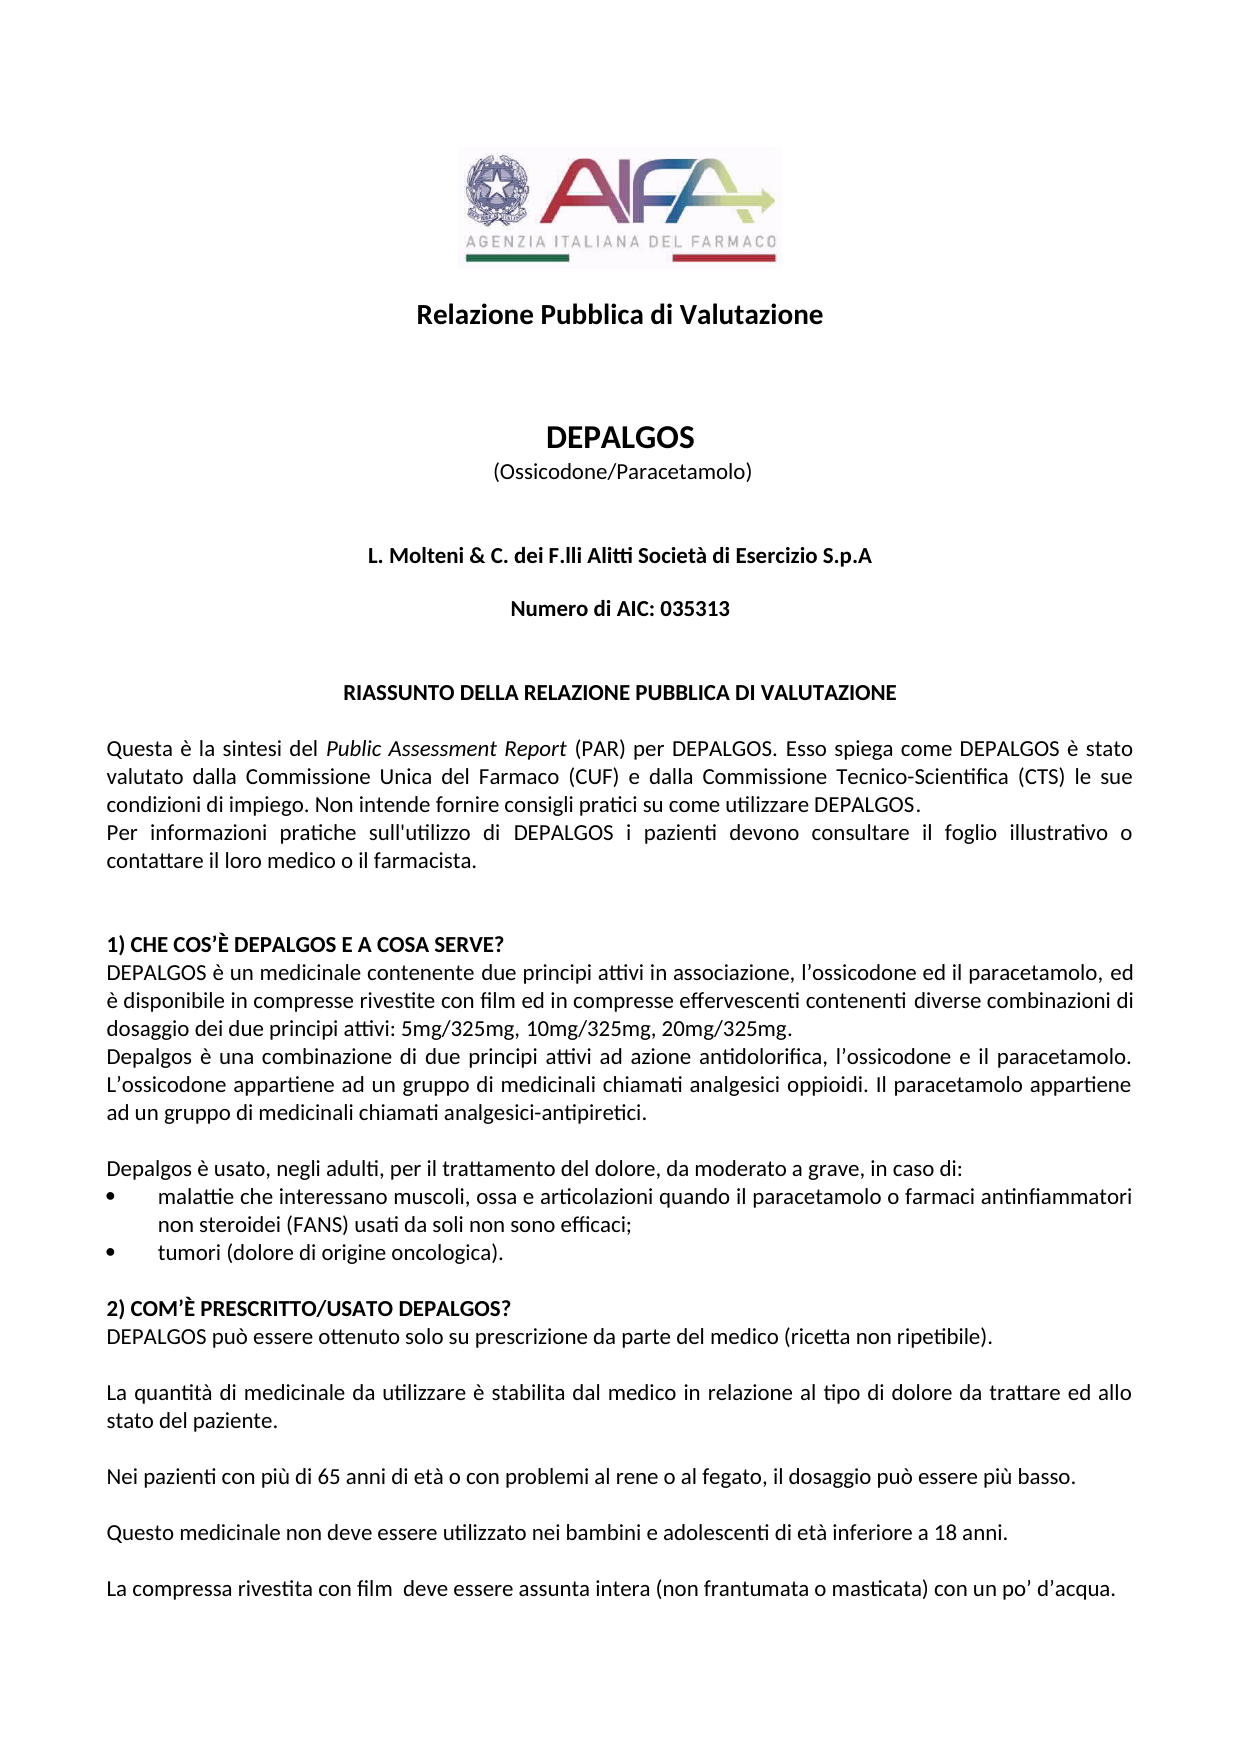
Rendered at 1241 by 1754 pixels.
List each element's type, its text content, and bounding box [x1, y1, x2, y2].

text Questo medicinale non deve essere utilizzato nei bambini e adolescenti di età inferiore a 18 anni. [106, 1518, 1134, 1547]
text 2) COM’È PRESCRITTO/USATO DEPALGOS? [106, 1294, 1134, 1322]
text Depalgos è una combinazione di due principi attivi ad azione antidolorifica, l’ossicodone e il paracetamolo. L’ossicodone appartiene ad un gruppo di medicinali chiamati analgesici oppioidi. Il paracetamolo appartiene ad un gruppo di medicinali chiamati analgesici-antipiretici. [106, 1042, 1134, 1126]
list malattie che interessano muscoli, ossa e articolazioni quando il paracetamolo o farmaci antinfiammatori non steroidei (FANS) usati da soli non sono efficaci; [106, 1182, 1134, 1238]
text Relazione Pubblica di Valutazione [106, 296, 1134, 332]
text Per informazioni pratiche sull'utilizzo di DEPALGOS i pazienti devono consultare il foglio illustrativo o contattare il loro medico o il farmacista. [106, 818, 1134, 874]
picture [458, 147, 783, 269]
text Questa è la sintesi del Public Assessment Report (PAR) per DEPALGOS. Esso spiega come DEPALGOS è stato valutato dalla Commissione Unica del Farmaco (CUF) e dalla Commissione Tecnico-Scientifica (CTS) le sue condizioni di impiego. Non intende fornire consigli pratici su come utilizzare DEPALGOS. [106, 734, 1134, 818]
text Depalgos è usato, negli adulti, per il trattamento del dolore, da moderato a grave, in caso di: [106, 1154, 1134, 1182]
list tumori (dolore di origine oncologica). [106, 1238, 1134, 1266]
text DEPALGOS [106, 416, 1134, 457]
text La quantità di medicinale da utilizzare è stabilita dal medico in relazione al tipo di dolore da trattare ed allo stato del paziente. [106, 1378, 1134, 1434]
text Nei pazienti con più di 65 anni di età o con problemi al rene o al fegato, il dosaggio può essere più basso. [106, 1462, 1134, 1491]
text DEPALGOS è un medicinale contenente due principi attivi in associazione, l’ossicodone ed il paracetamolo, ed è disponibile in compresse rivestite con film ed in compresse effervescenti contenenti diverse combinazioni di dosaggio dei due principi attivi: 5mg/325mg, 10mg/325mg, 20mg/325mg. [106, 958, 1134, 1042]
text Numero di AIC: 035313 [106, 594, 1134, 622]
text RIASSUNTO DELLA RELAZIONE PUBBLICA DI VALUTAZIONE [106, 678, 1134, 706]
text La compressa rivestita con film deve essere assunta intera (non frantumata o masticata) con un po’ d’acqua. [106, 1574, 1134, 1603]
text 1) CHE COS’È DEPALGOS E A COSA SERVE? [106, 930, 1134, 958]
text DEPALGOS può essere ottenuto solo su prescrizione da parte del medico (ricetta non ripetibile). [106, 1322, 1134, 1350]
text (Ossicodone/Paracetamolo) [106, 457, 1134, 485]
text L. Molteni & C. dei F.lli Alitti Società di Esercizio S.p.A [106, 541, 1134, 569]
